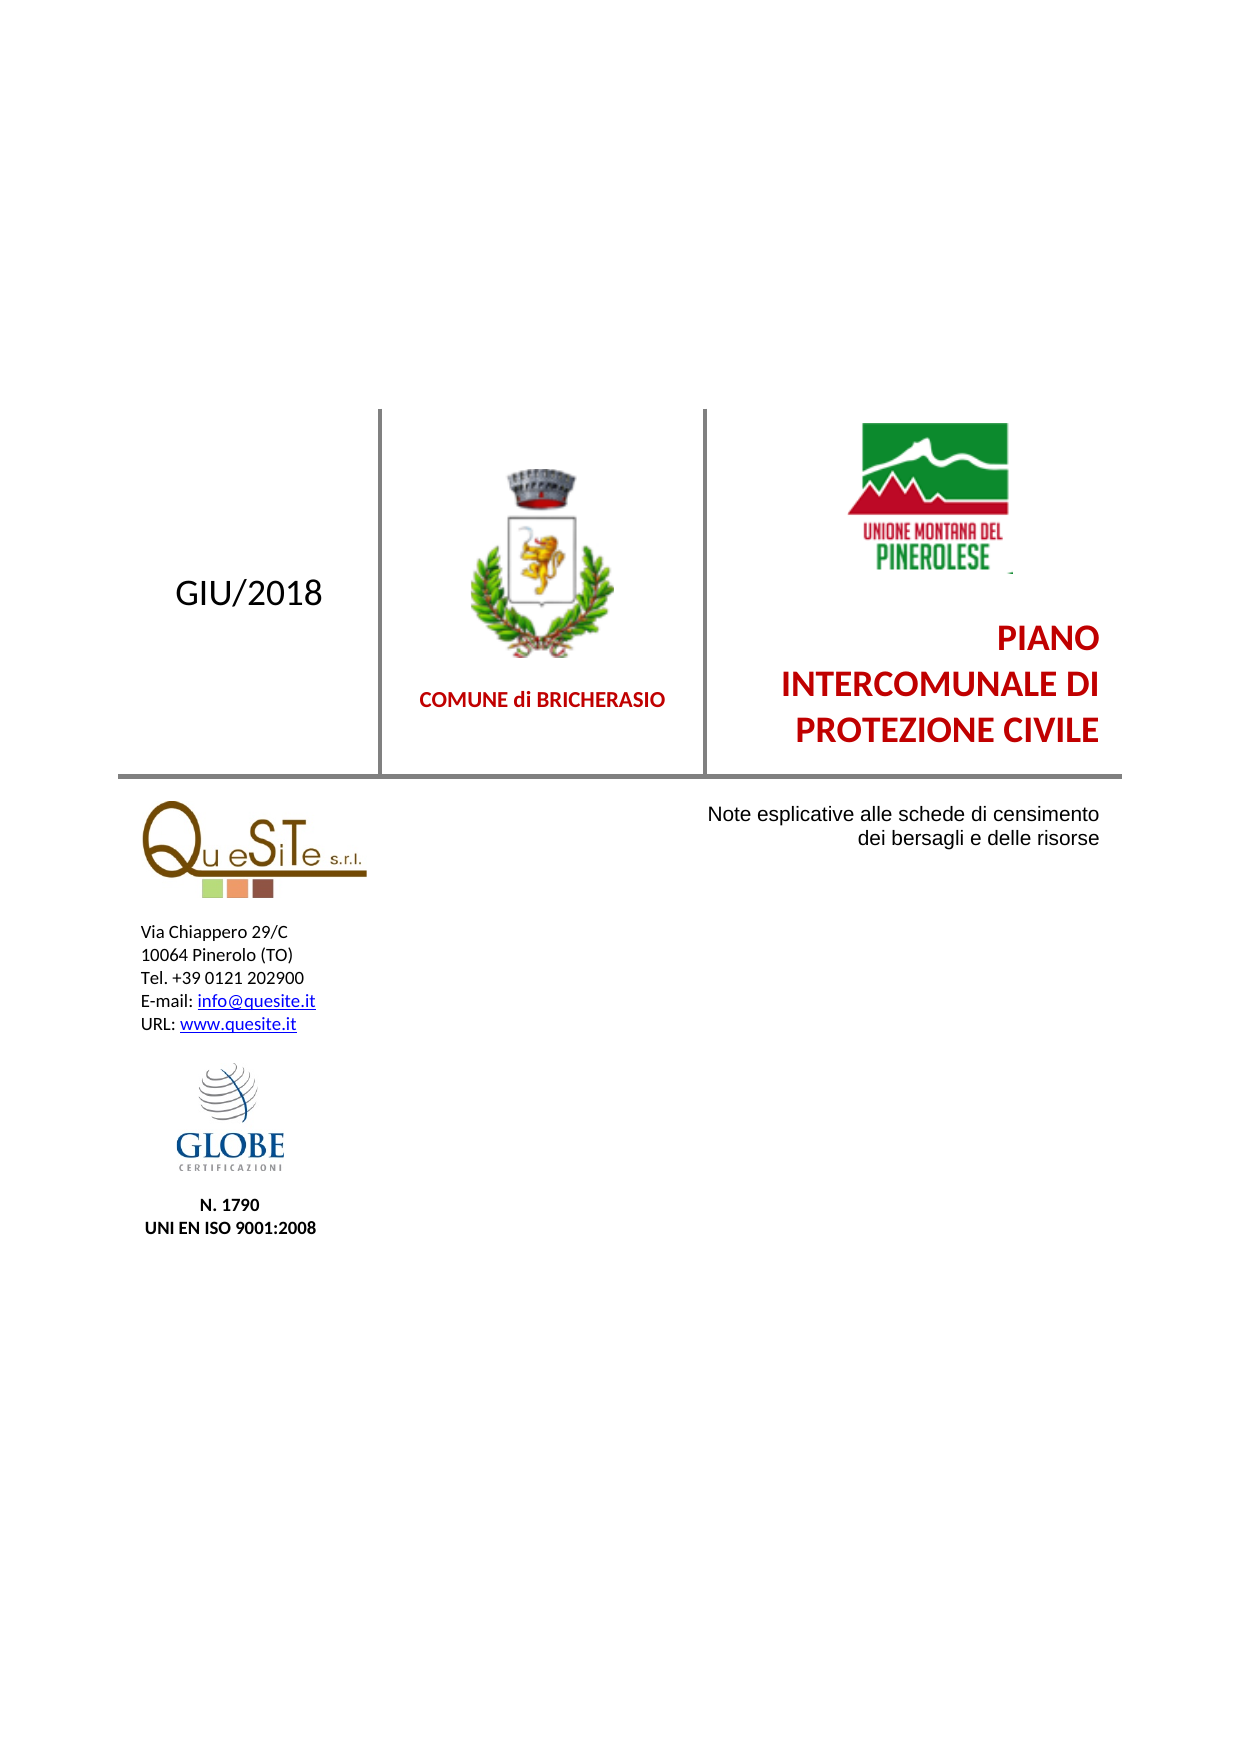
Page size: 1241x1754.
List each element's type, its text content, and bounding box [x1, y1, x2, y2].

picture [470, 469, 614, 658]
picture [847, 423, 1013, 574]
table_header PIANO INTERCOMUNALE DI PROTEZIONE CIVILE [707, 409, 1122, 774]
table_cell Note esplicative alle schede di censimento dei bersagli e delle risorse [493, 779, 1122, 1346]
picture [176, 1063, 284, 1171]
table_header COMUNE di BRICHERASIO [382, 409, 703, 774]
picture [140, 801, 367, 898]
table_cell Via Chiappero 29/C 10064 Pinerolo (TO) Tel. +39 0121 202900 E-mail: info@quesite.it URL: www.quesite.it N. 1790 UNI EN ISO 9001:2008 [118, 779, 493, 1346]
table_header GIU/2018 [118, 409, 378, 774]
